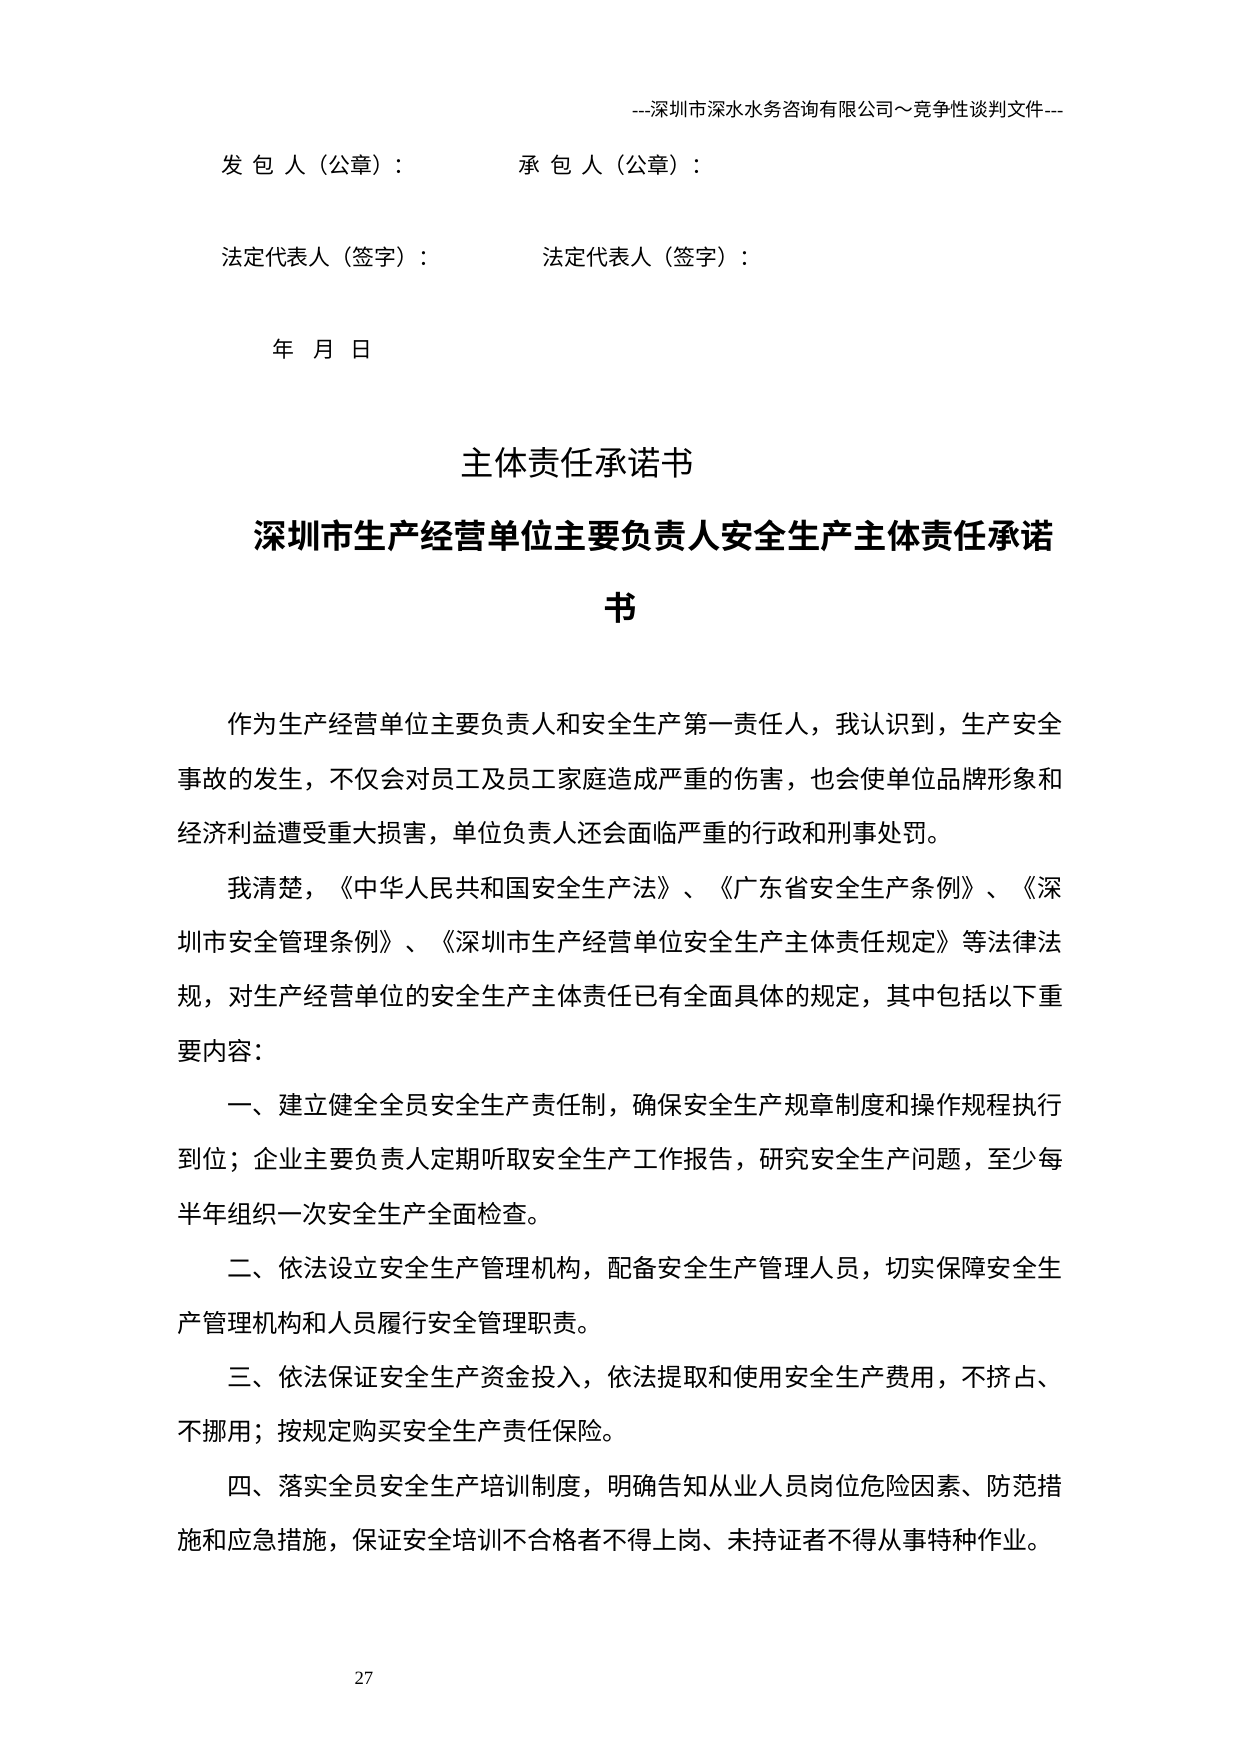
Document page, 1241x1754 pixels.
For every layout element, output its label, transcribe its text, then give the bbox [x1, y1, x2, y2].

text 一、建立健全全员安全生产责任制，确保安全生产规章制度和操作规程执行到位；企业主要负责人定期听取安全生产工作报告，研究安全生产问题，至少每半年组织一次安全生产全面检查。 [177, 1086, 1063, 1231]
text 作为生产经营单位主要负责人和安全生产第一责任人，我认识到，生产安全事故的发生，不仅会对员工及员工家庭造成严重的伤害，也会使单位品牌形象和经济利益遭受重大损害，单位负责人还会面临严重的行政和刑事处罚。 [177, 705, 1063, 850]
text 年 月 日 [177, 332, 1063, 364]
text 主体责任承诺书 [177, 437, 1063, 485]
text 三、依法保证安全生产资金投入，依法提取和使用安全生产费用，不挤占、不挪用；按规定购买安全生产责任保险。 [177, 1357, 1063, 1448]
text 四、落实全员安全生产培训制度，明确告知从业人员岗位危险因素、防范措施和应急措施，保证安全培训不合格者不得上岗、未持证者不得从事特种作业。 [177, 1466, 1063, 1557]
text 我清楚，《中华人民共和国安全生产法》、《广东省安全生产条例》、《深圳市安全管理条例》、《深圳市生产经营单位安全生产主体责任规定》等法律法规，对生产经营单位的安全生产主体责任已有全面具体的规定，其中包括以下重要内容： [177, 868, 1063, 1067]
text 深圳市生产经营单位主要负责人安全生产主体责任承诺书 [177, 509, 1063, 630]
text 发 包 人（公章）： 承 包 人（公章）： [177, 148, 1063, 179]
text 法定代表人（签字）： 法定代表人（签字）： [177, 240, 1063, 272]
text 二、依法设立安全生产管理机构，配备安全生产管理人员，切实保障安全生产管理机构和人员履行安全管理职责。 [177, 1249, 1063, 1339]
